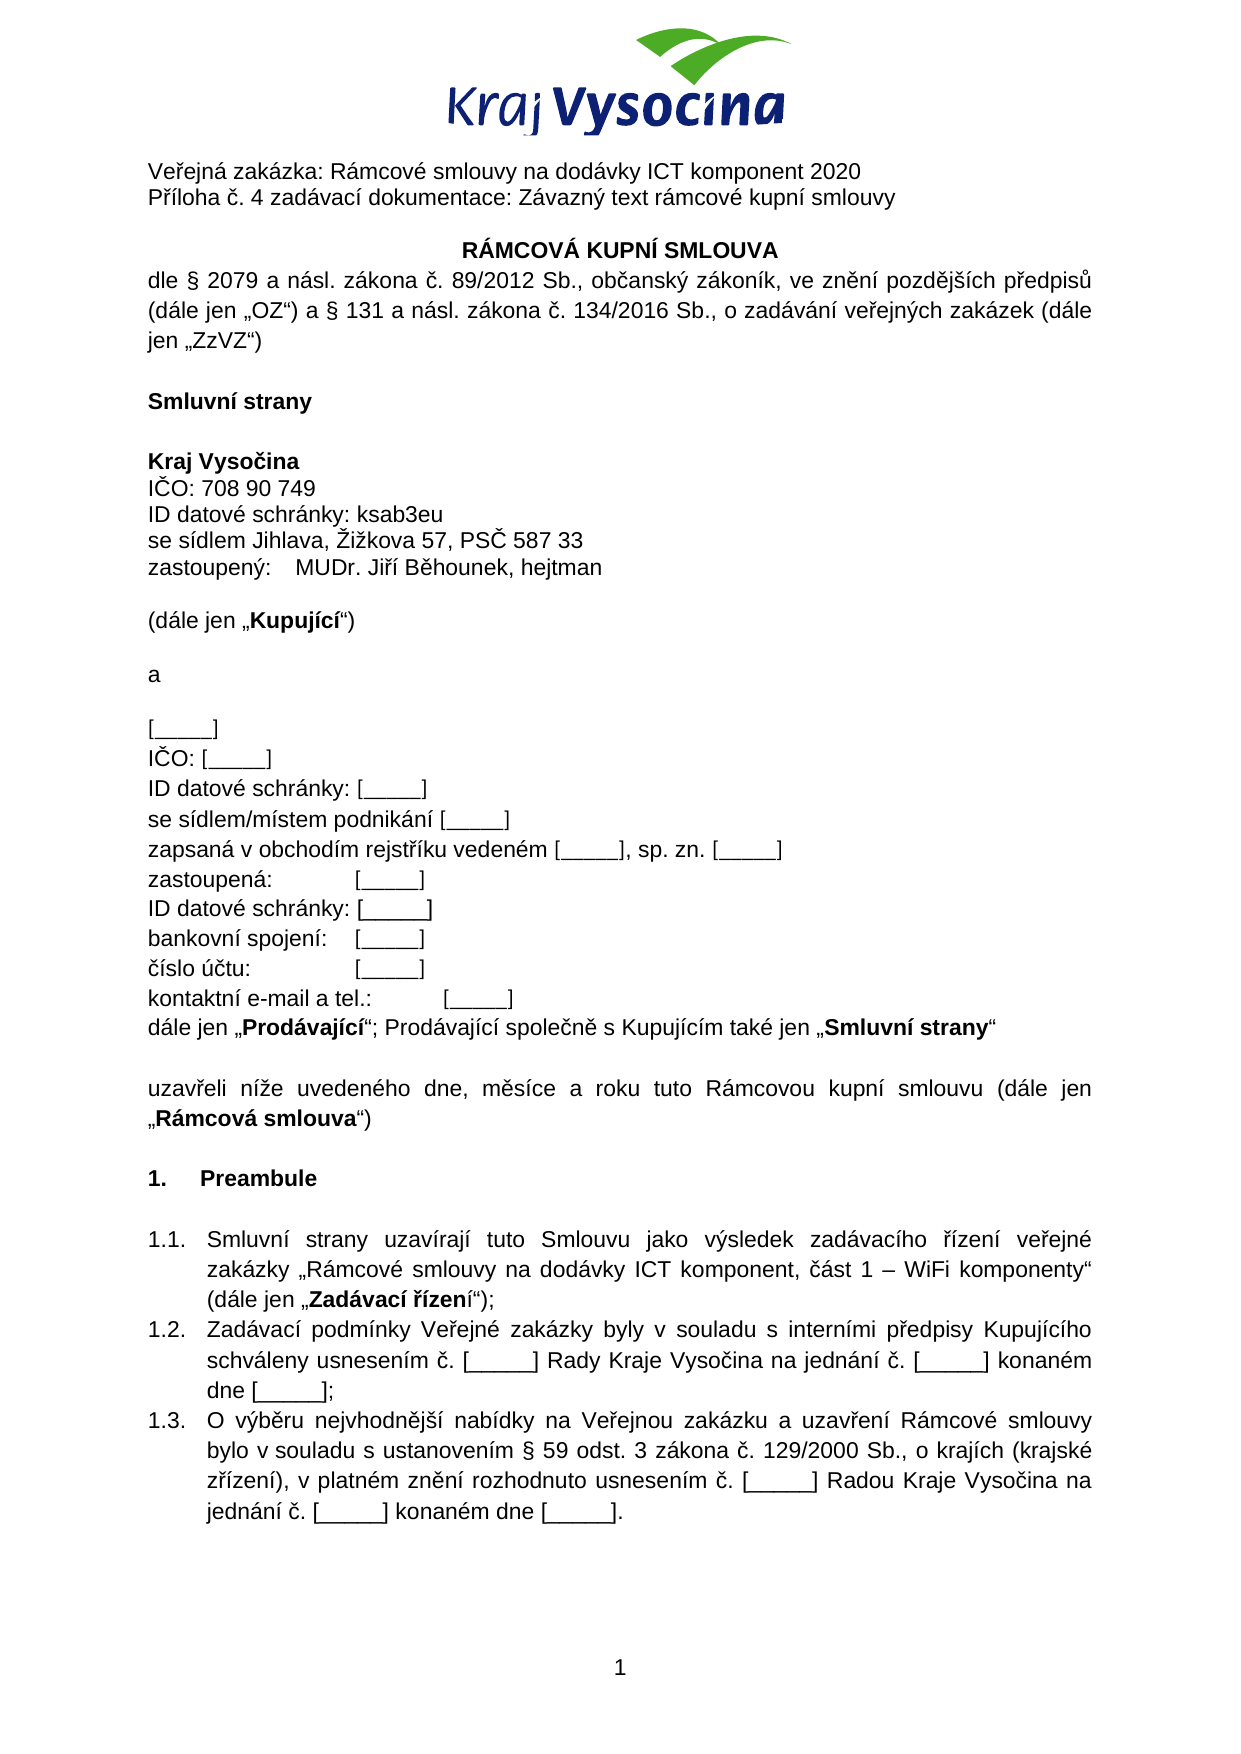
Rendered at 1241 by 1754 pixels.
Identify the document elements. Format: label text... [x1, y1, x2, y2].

text RÁMCOVÁ KUPNÍ SMLOUVA [148, 237, 1093, 263]
text Kraj Vysočina [148, 448, 1093, 475]
text dle § 2079 a násl. zákona č. 89/2012 Sb., občanský zákoník, ve znění pozdějších předpisů (dále jen „OZ“) a § 131 a násl. zákona č. 134/2016 Sb., o zadávání veřejných zakázek (dále jen „ZzVZ“) [148, 267, 1093, 354]
text číslo účtu: [148, 954, 1093, 982]
text dále jen „Prodávající“; Prodávající společně s Kupujícím také jen „Smluvní strany“ [148, 1014, 1093, 1041]
text zastoupená: [148, 865, 1093, 893]
text bankovní spojení: [148, 924, 1093, 952]
text uzavřeli níže uvedeného dne, měsíce a roku tuto Rámcovou kupní smlouvu (dále jen „Rámcová smlouva“) [148, 1075, 1093, 1131]
text se sídlem/místem podnikání [148, 805, 1093, 833]
text kontaktní e-mail a tel.: [148, 984, 1093, 1012]
list O výběru nejvhodnější nabídky na Veřejnou zakázku a uzavření Rámcové smlouvy bylo v souladu s ustanovením § 59 odst. 3 zákona č. 129/2000 Sb., o krajích (krajské zřízení), v platném znění rozhodnuto usnesením č. [_____] Radou Kraje Vysočina na jednání č. [_____] konaném dne [_____]. [148, 1407, 1093, 1524]
list Smluvní strany uzavírají tuto Smlouvu jako výsledek zadávacího řízení veřejné zakázky „Rámcové smlouvy na dodávky ICT komponent, část 1 – WiFi komponenty“ (dále jen „Zadávací řízení“); [148, 1226, 1093, 1313]
text Smluvní strany [148, 388, 1093, 414]
text zapsaná v obchodím rejstříku vedeném , sp. zn. [148, 835, 1093, 863]
text ID datové schránky: ksab3eu [148, 501, 1093, 527]
list Preambule [148, 1165, 1093, 1192]
list Zadávací podmínky Veřejné zakázky byly v souladu s interními předpisy Kupujícího schváleny usnesením č. [_____] Rady Kraje Vysočina na jednání č. [_____] konaném dne [_____]; [148, 1316, 1093, 1403]
text IČO: [148, 744, 1093, 772]
text zastoupený: MUDr. Jiří Běhounek, hejtman [148, 554, 1093, 580]
text se sídlem Jihlava, Žižkova 57, PSČ 587 33 [148, 527, 1093, 554]
text a [148, 661, 1093, 687]
text (dále jen „Kupující“) [148, 607, 1093, 633]
text IČO: 708 90 749 [148, 475, 1093, 501]
text ID datové schránky: [148, 774, 1093, 802]
text ID datové schránky: [_____] [148, 895, 1093, 922]
